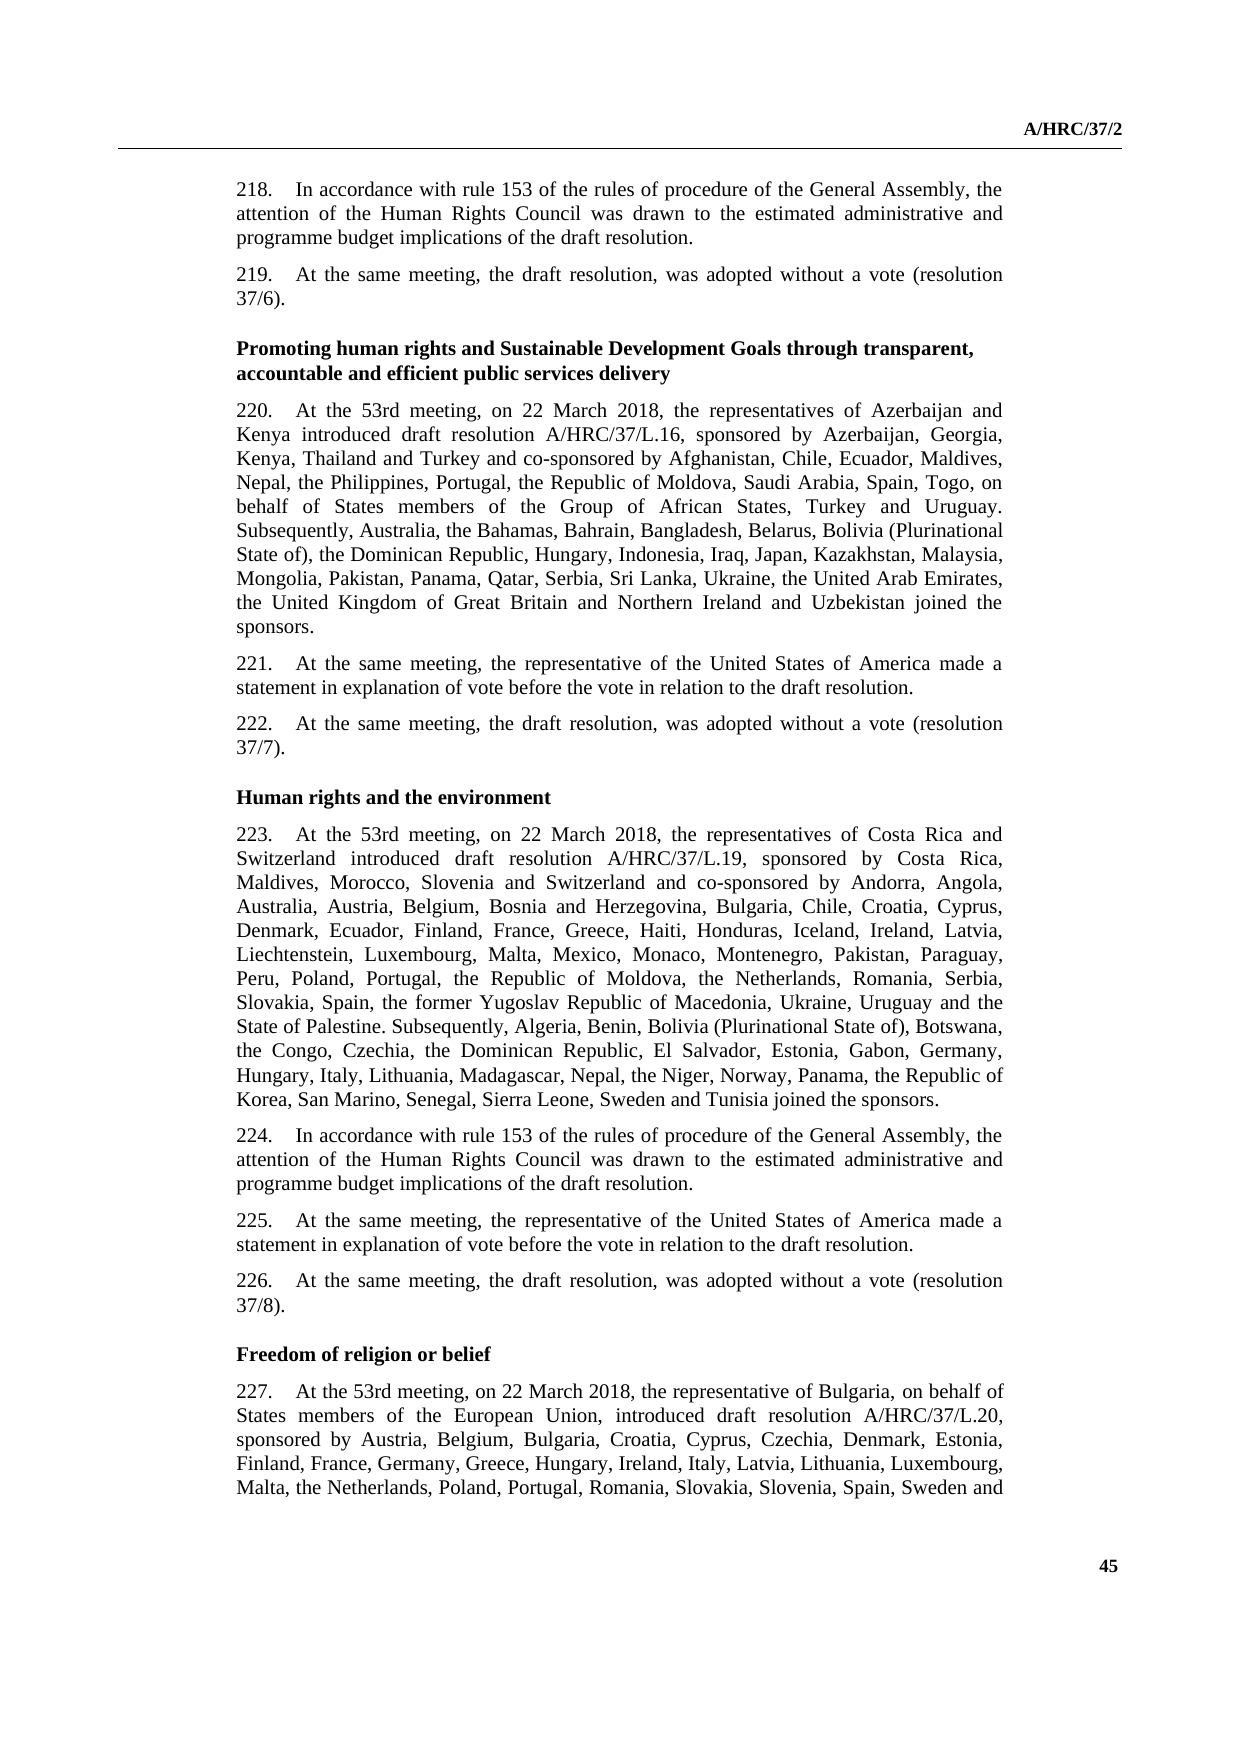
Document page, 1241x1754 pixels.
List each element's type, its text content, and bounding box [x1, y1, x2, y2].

text 225. At the same meeting, the representative of the United States of America made a statement in explanation of vote before the vote in relation to the draft resolution. [236, 1208, 1004, 1256]
text 219. At the same meeting, the draft resolution, was adopted without a vote (resolution 37/6). [236, 262, 1004, 310]
text 226. At the same meeting, the draft resolution, was adopted without a vote (resolution 37/8). [236, 1268, 1004, 1317]
text Freedom of religion or belief [118, 1342, 1004, 1367]
text 222. At the same meeting, the draft resolution, was adopted without a vote (resolution 37/7). [236, 711, 1004, 759]
text 223. At the 53rd meeting, on 22 March 2018, the representatives of Costa Rica and Switzerland introduced draft resolution A/HRC/37/L.19, sponsored by Costa Rica, Maldives, Morocco, Slovenia and Switzerland and co-sponsored by Andorra, Angola, Australia, Austria, Belgium, Bosnia and Herzegovina, Bulgaria, Chile, Croatia, Cyprus, Denmark, Ecuador, Finland, France, Greece, Haiti, Honduras, Iceland, Ireland, Latvia, Liechtenstein, Luxembourg, Malta, Mexico, Monaco, Montenegro, Pakistan, Paraguay, Peru, Poland, Portugal, the Republic of Moldova, the Netherlands, Romania, Serbia, Slovakia, Spain, the former Yugoslav Republic of Macedonia, Ukraine, Uruguay and the State of Palestine. Subsequently, Algeria, Benin, Bolivia (Plurinational State of), Botswana, the Congo, Czechia, the Dominican Republic, El Salvador, Estonia, Gabon, Germany, Hungary, Italy, Lithuania, Madagascar, Nepal, the Niger, Norway, Panama, the Republic of Korea, San Marino, Senegal, Sierra Leone, Sweden and Tunisia joined the sponsors. [236, 822, 1004, 1111]
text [236, 1379, 1004, 1499]
text Promoting human rights and Sustainable Development Goals through transparent, accountable and efficient public services delivery [118, 335, 1004, 385]
text Human rights and the environment [118, 784, 1004, 809]
text 221. At the same meeting, the representative of the United States of America made a statement in explanation of vote before the vote in relation to the draft resolution. [236, 651, 1004, 699]
text 218. In accordance with rule 153 of the rules of procedure of the General Assembly, the attention of the Human Rights Council was drawn to the estimated administrative and programme budget implications of the draft resolution. [236, 177, 1004, 249]
text 224. In accordance with rule 153 of the rules of procedure of the General Assembly, the attention of the Human Rights Council was drawn to the estimated administrative and programme budget implications of the draft resolution. [236, 1123, 1004, 1195]
text 220. At the 53rd meeting, on 22 March 2018, the representatives of Azerbaijan and Kenya introduced draft resolution A/HRC/37/L.16, sponsored by Azerbaijan, Georgia, Kenya, Thailand and Turkey and co-sponsored by Afghanistan, Chile, Ecuador, Maldives, Nepal, the Philippines, Portugal, the Republic of Moldova, Saudi Arabia, Spain, Togo, on behalf of States members of the Group of African States, Turkey and Uruguay. Subsequently, Australia, the Bahamas, Bahrain, Bangladesh, Belarus, Bolivia (Plurinational State of), the Dominican Republic, Hungary, Indonesia, Iraq, Japan, Kazakhstan, Malaysia, Mongolia, Pakistan, Panama, Qatar, Serbia, Sri Lanka, Ukraine, the United Arab Emirates, the United Kingdom of Great Britain and Northern Ireland and Uzbekistan joined the sponsors. [236, 397, 1004, 638]
